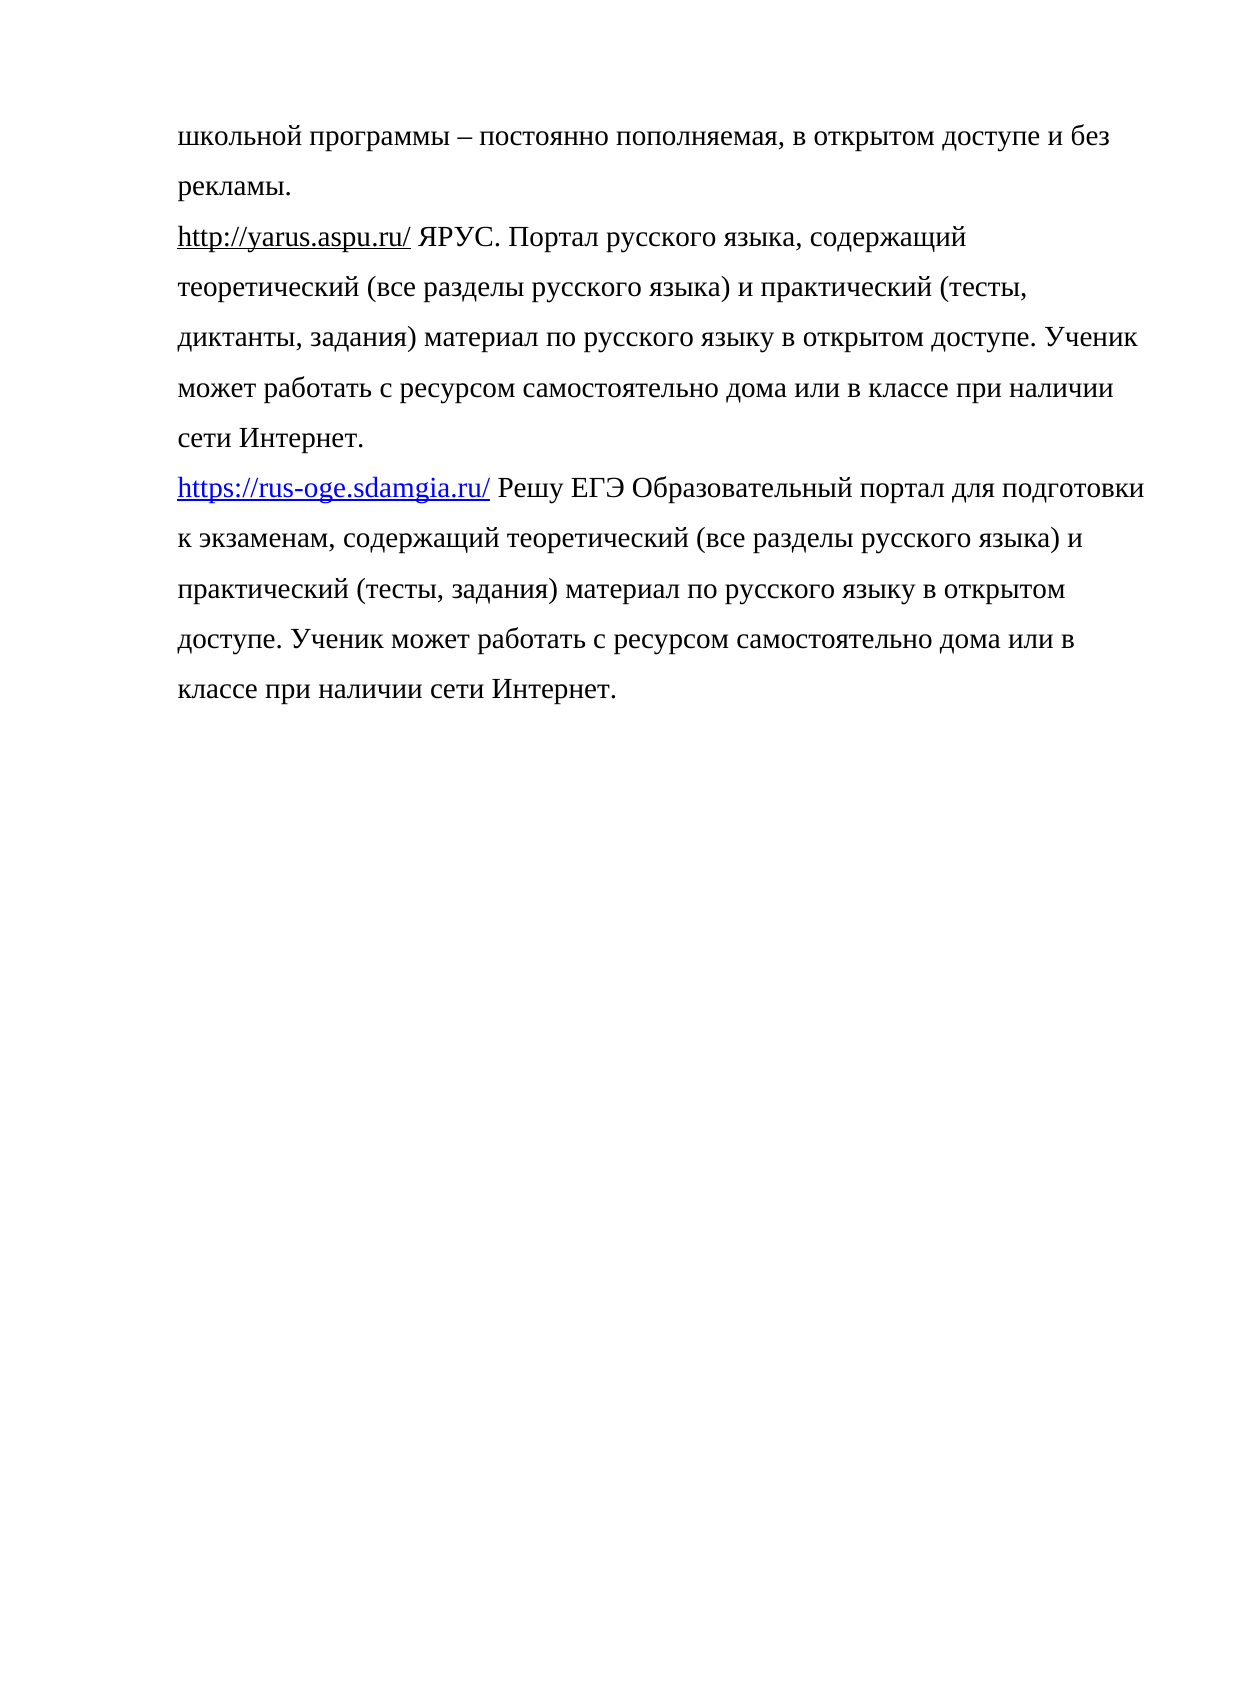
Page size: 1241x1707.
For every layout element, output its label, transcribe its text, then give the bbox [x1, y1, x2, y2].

text http://yarus.aspu.ru/ ЯРУС. Портал русского языка, содержащий теоретический (все разделы русского языка) и практический (тесты, диктанты, задания) материал по русского языку в открытом доступе. Ученик может работать с ресурсом самостоятельно дома или в классе при наличии сети Интернет. [177, 219, 1152, 453]
text https://rus-оge.sdamgia.ru/ Решу ЕГЭ Образовательный портал для подготовки к экзаменам, содержащий теоретический (все разделы русского языка) и практический (тесты, задания) материал по русского языку в открытом доступе. Ученик может работать с ресурсом самостоятельно дома или в классе при наличии сети Интернет. [177, 470, 1152, 705]
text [177, 118, 1152, 202]
